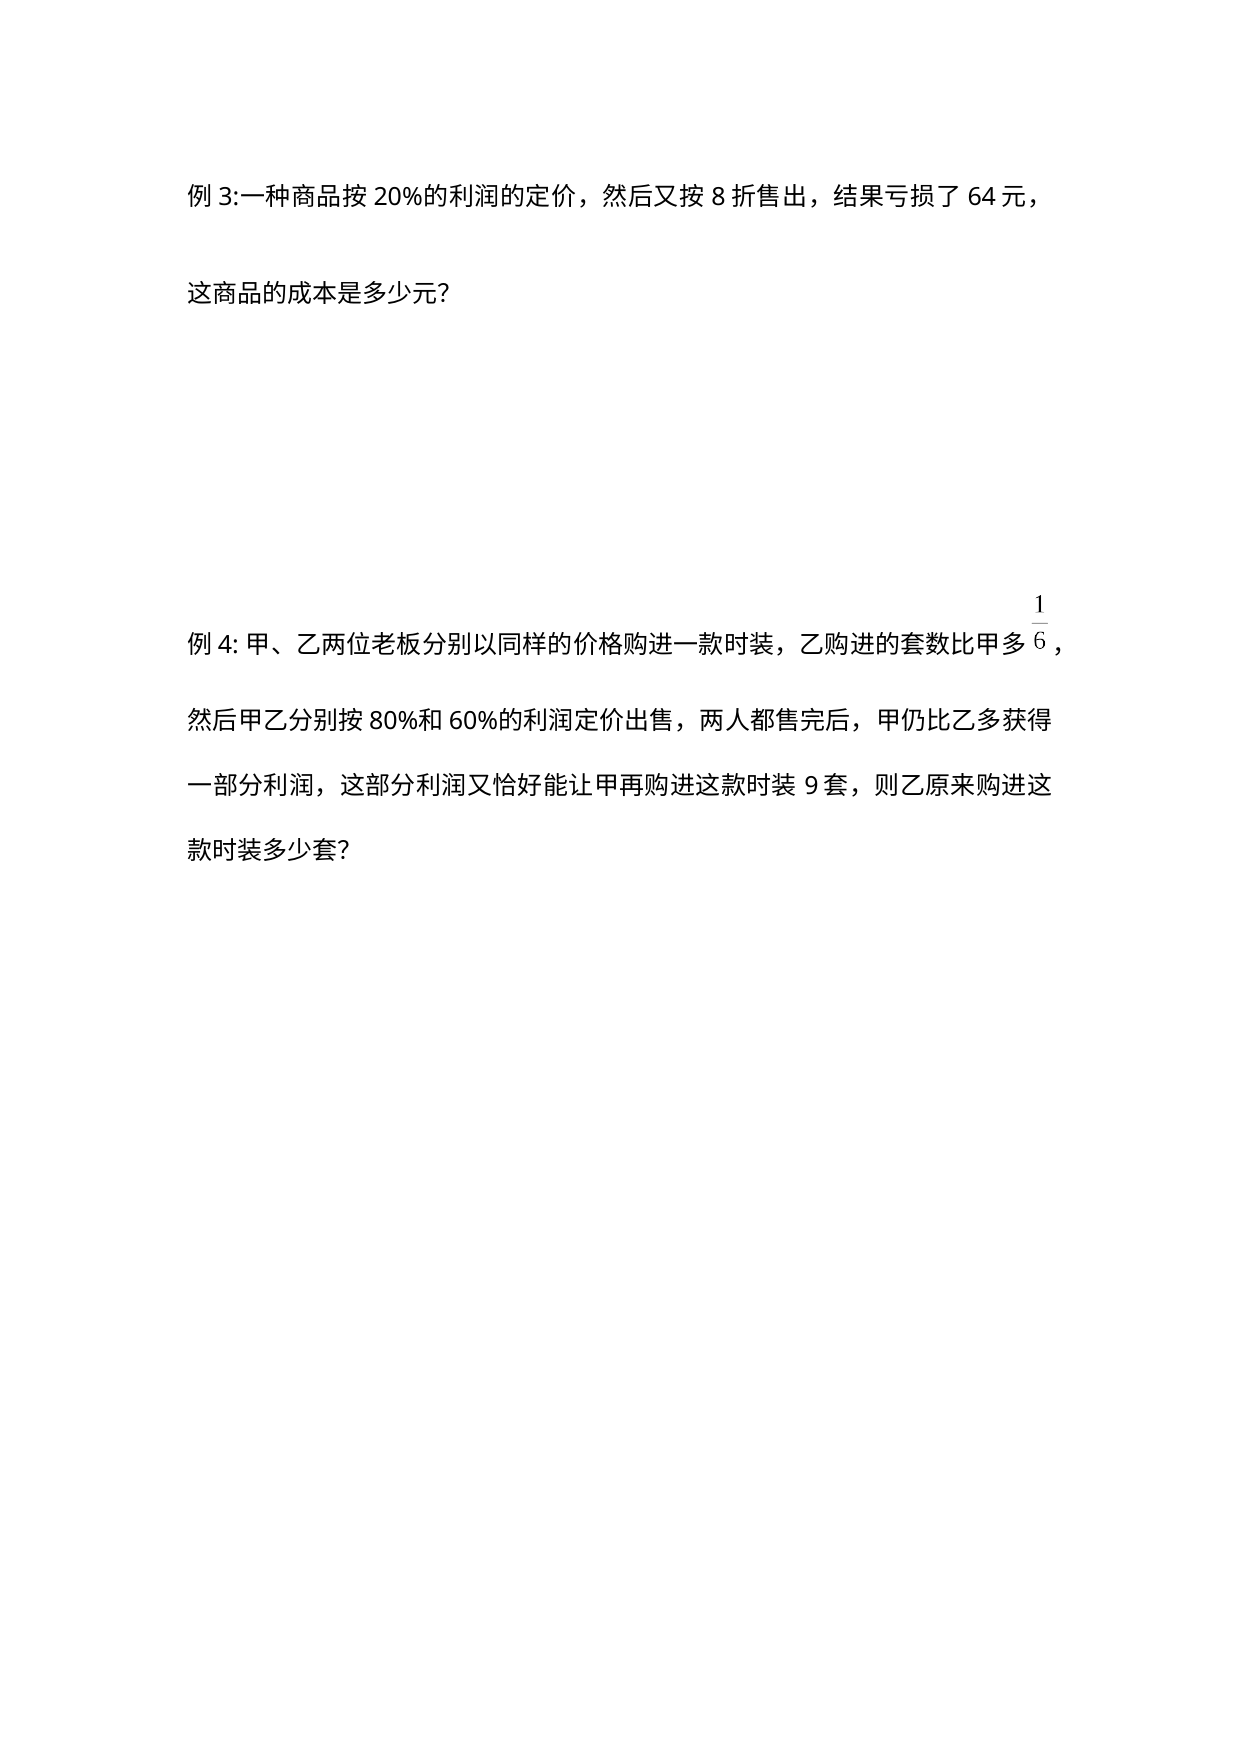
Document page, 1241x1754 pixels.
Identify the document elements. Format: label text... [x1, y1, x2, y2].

text 例4: 甲、乙两位老板分别以同样的价格购进一款时装，乙购进的套数比甲多，然后甲乙分别按80%和60%的利润定价出售，两人都售完后，甲仍比乙多获得一部分利润，这部分利润又恰好能让甲再购进这款时装9套，则乙原来购进这款时装多少套？ [187, 588, 1053, 881]
text 例3:一种商品按20%的利润的定价，然后又按8折售出，结果亏损了64元，这商品的成本是多少元？ [187, 162, 1053, 324]
